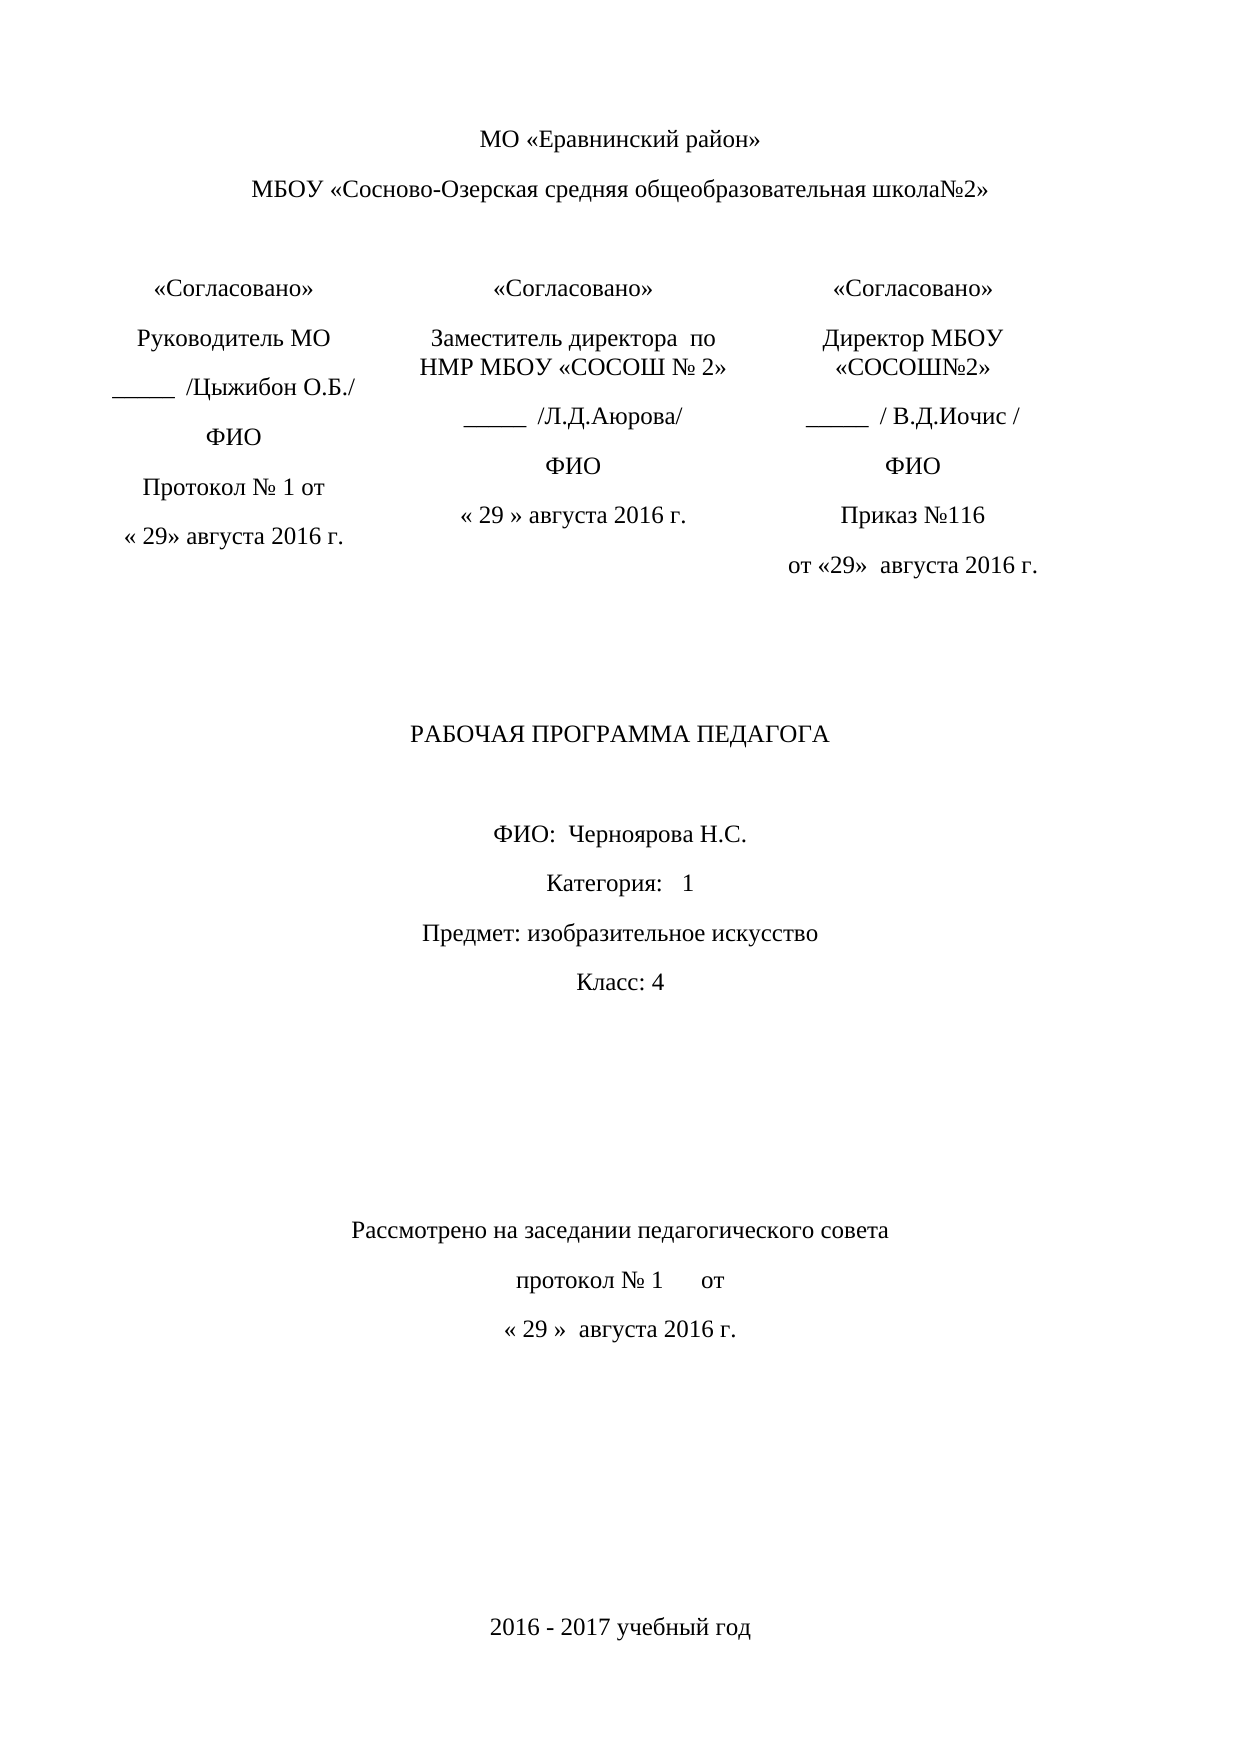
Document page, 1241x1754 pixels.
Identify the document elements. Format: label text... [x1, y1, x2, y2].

text ФИО: Черноярова Н.С. [75, 819, 1165, 847]
text МО «Еравнинский район» [75, 124, 1165, 153]
text РАБОЧАЯ ПРОГРАММА ПЕДАГОГА [75, 719, 1165, 748]
text Предмет: изобразительное искусство [75, 918, 1165, 947]
text Рассмотрено на заседании педагогического совета [75, 1215, 1165, 1244]
text МБОУ «Сосново-Озерская средняя общеобразовательная школа№2» [75, 174, 1165, 203]
text Класс: 4 [75, 967, 1165, 996]
text Категория: 1 [75, 868, 1165, 897]
table_header «Согласовано» Заместитель директора по НМР МБОУ «СОСОШ № 2» _____ /Л.Д.Аюрова/ ФИО « 29 » августа 2016 г. [403, 273, 743, 670]
text « 29 » августа 2016 г. [75, 1314, 1165, 1343]
table_header «Согласовано» Директор МБОУ «СОСОШ№2» _____ / В.Д.Иочис / ФИО Приказ №116 от «29» августа 2016 г. [743, 273, 1083, 670]
table_header «Согласовано» Руководитель МО _____ /Цыжибон О.Б./ ФИО Протокол № 1 от « 29» августа 2016 г. [64, 273, 403, 670]
text 2016 - 2017 учебный год [75, 1612, 1165, 1641]
text протокол № 1 от [75, 1265, 1165, 1294]
